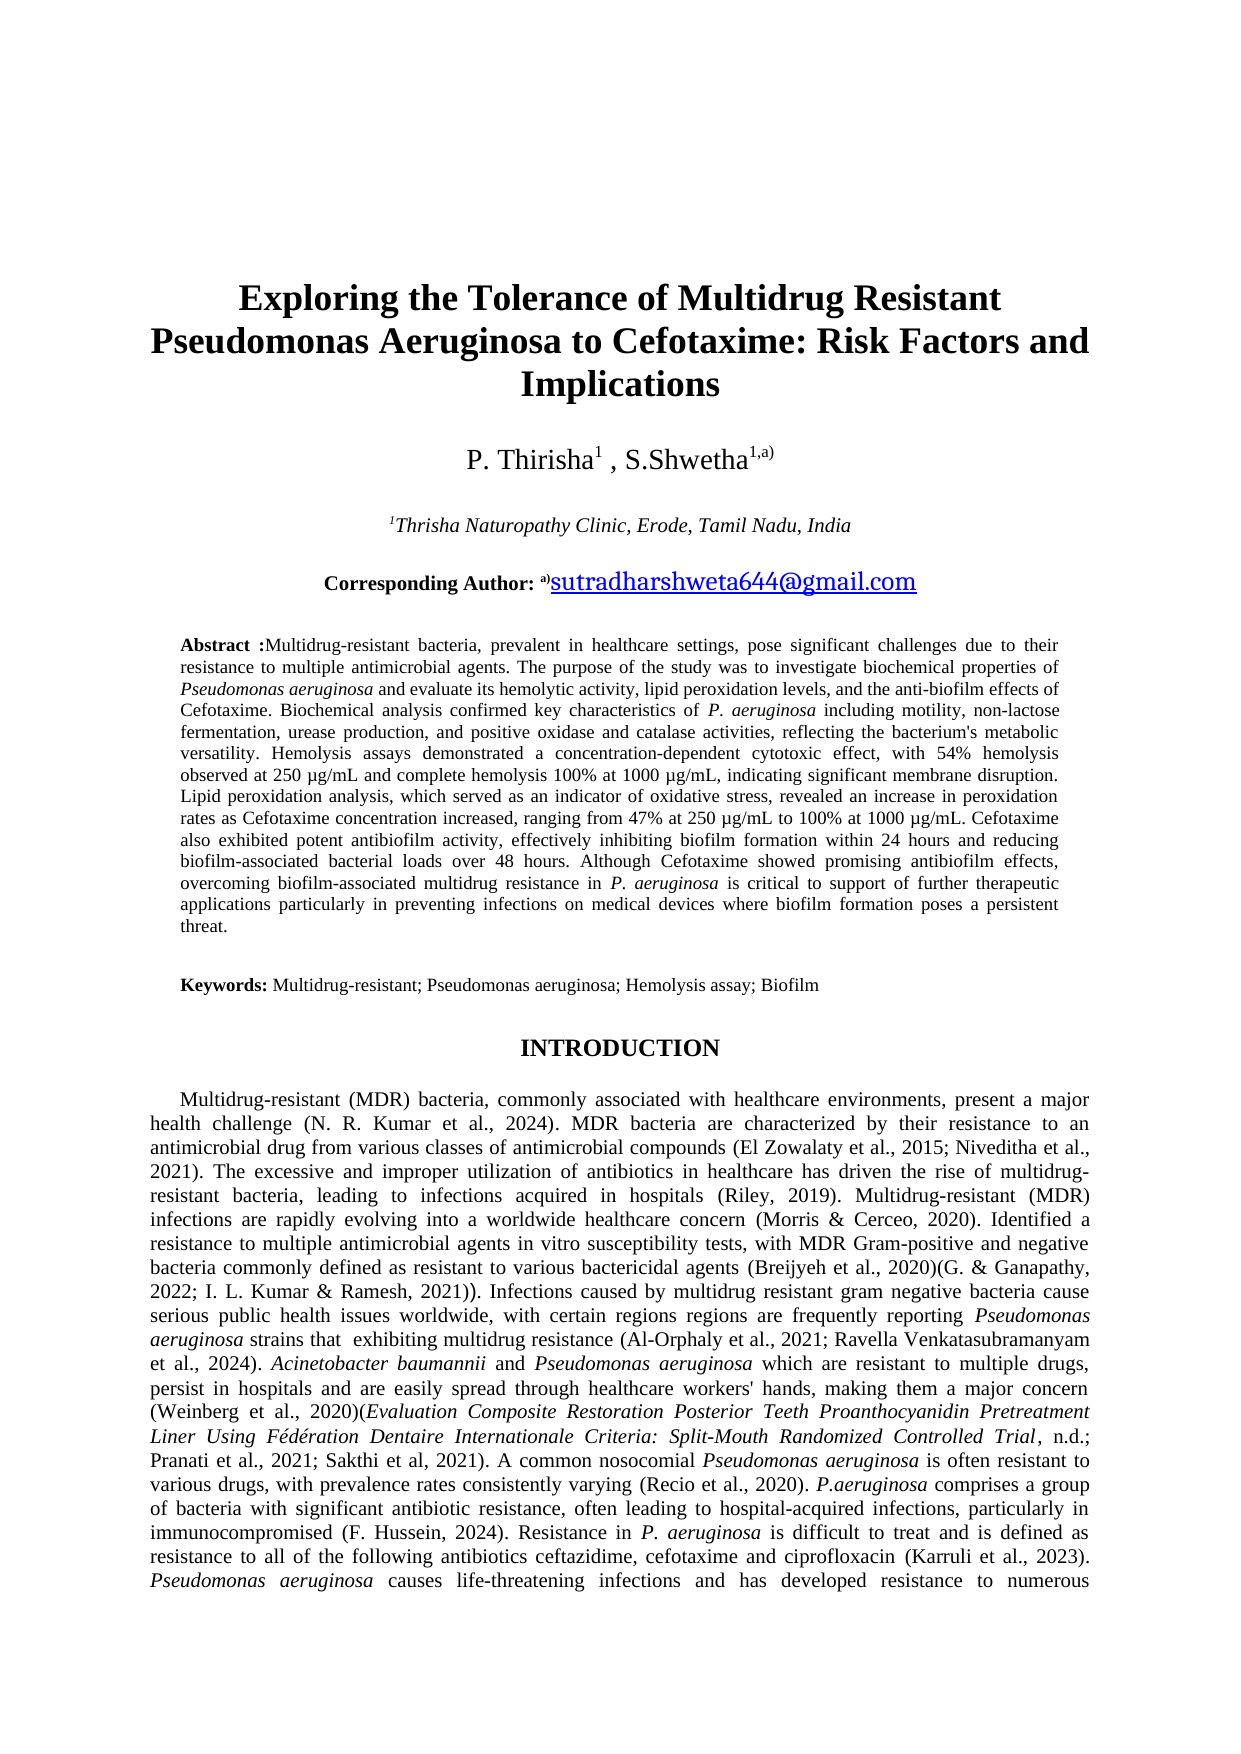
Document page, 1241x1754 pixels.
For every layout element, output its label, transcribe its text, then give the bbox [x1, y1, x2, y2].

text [150, 1087, 1090, 1592]
title Exploring the Tolerance of Multidrug Resistant Pseudomonas Aeruginosa to Cefotaxime: Risk Factors and Implications [150, 275, 1090, 404]
subtitle Introduction [150, 1033, 1090, 1062]
text P. Thirisha1 , S.Shwetha1,a) [150, 442, 1090, 475]
text 1Thrisha Naturopathy Clinic, Erode, Tamil Nadu, India [150, 513, 1090, 537]
text Abstract :Multidrug-resistant bacteria, prevalent in healthcare settings, pose significant challenges due to their resistance to multiple antimicrobial agents. The purpose of the study was to investigate biochemical properties of Pseudomonas aeruginosa and evaluate its hemolytic activity, lipid peroxidation levels, and the anti-biofilm effects of Cefotaxime. Biochemical analysis confirmed key characteristics of P. aeruginosa including motility, non-lactose fermentation, urease production, and positive oxidase and catalase activities, reflecting the bacterium's metabolic versatility. Hemolysis assays demonstrated a concentration-dependent cytotoxic effect, with 54% hemolysis observed at 250 µg/mL and complete hemolysis 100% at 1000 µg/mL, indicating significant membrane disruption. Lipid peroxidation analysis, which served as an indicator of oxidative stress, revealed an increase in peroxidation rates as Cefotaxime concentration increased, ranging from 47% at 250 µg/mL to 100% at 1000 µg/mL. Cefotaxime also exhibited potent antibiofilm activity, effectively inhibiting biofilm formation within 24 hours and reducing biofilm-associated bacterial loads over 48 hours. Although Cefotaxime showed promising antibiofilm effects, overcoming biofilm-associated multidrug resistance in P. aeruginosa is critical to support of further therapeutic applications particularly in preventing infections on medical devices where biofilm formation poses a persistent threat. [180, 634, 1060, 936]
text Corresponding Author: a)sutradharshweta644@gmail.com [150, 566, 1090, 597]
text Keywords: Multidrug-resistant; Pseudomonas aeruginosa; Hemolysis assay; Biofilm [180, 974, 1060, 995]
